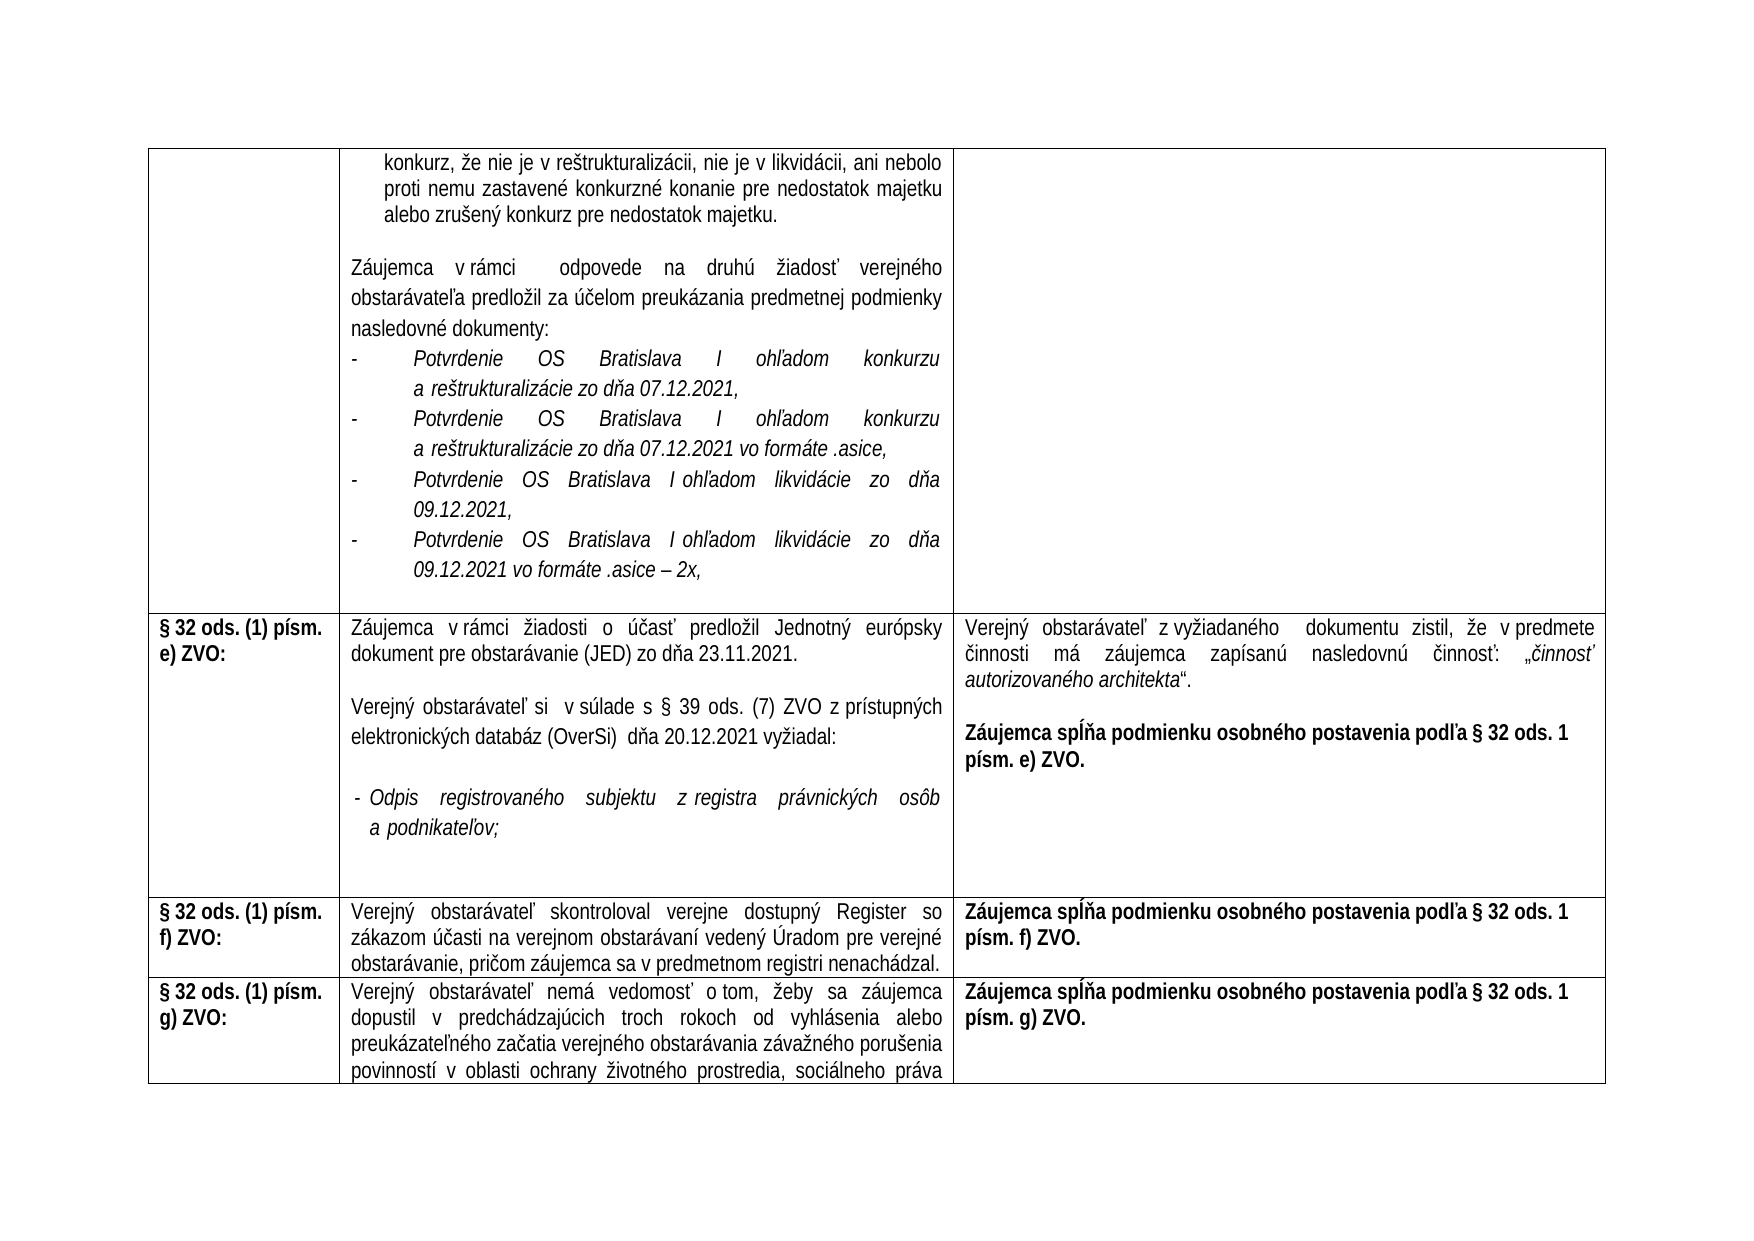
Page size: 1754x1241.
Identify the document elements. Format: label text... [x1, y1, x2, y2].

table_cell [149, 149, 339, 613]
table_cell § 32 ods. (1) písm. e) ZVO: [149, 614, 339, 897]
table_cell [340, 149, 953, 613]
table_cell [954, 978, 1605, 1083]
table_cell Záujemca v rámci žiadosti o účasť predložil Jednotný európsky dokument pre obstarávanie (JED) zo dňa 23.11.2021. Verejný obstarávateľ si v súlade s § 39 ods. (7) ZVO z prístupných elektronických databáz (OverSi) dňa 20.12.2021 vyžiadal: Odpis registrovaného subjektu z registra právnických osôb a podnikateľov; [340, 614, 953, 897]
table_cell § 32 ods. (1) písm. f) ZVO: [149, 898, 339, 977]
table_cell Záujemca spĺňa podmienku osobného postavenia podľa § 32 ods. 1 písm. f) ZVO. [954, 898, 1605, 977]
table_cell Verejný obstarávateľ z vyžiadaného dokumentu zistil, že v predmete činnosti má záujemca zapísanú nasledovnú činnosť: „činnosť autorizovaného architekta“. Záujemca spĺňa podmienku osobného postavenia podľa § 32 ods. 1 písm. e) ZVO. [954, 614, 1605, 897]
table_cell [340, 978, 953, 1083]
table_cell Verejný obstarávateľ skontroloval verejne dostupný Register so zákazom účasti na verejnom obstarávaní vedený Úradom pre verejné obstarávanie, pričom záujemca sa v predmetnom registri nenachádzal. [340, 898, 953, 977]
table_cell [954, 149, 1605, 613]
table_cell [149, 978, 339, 1083]
